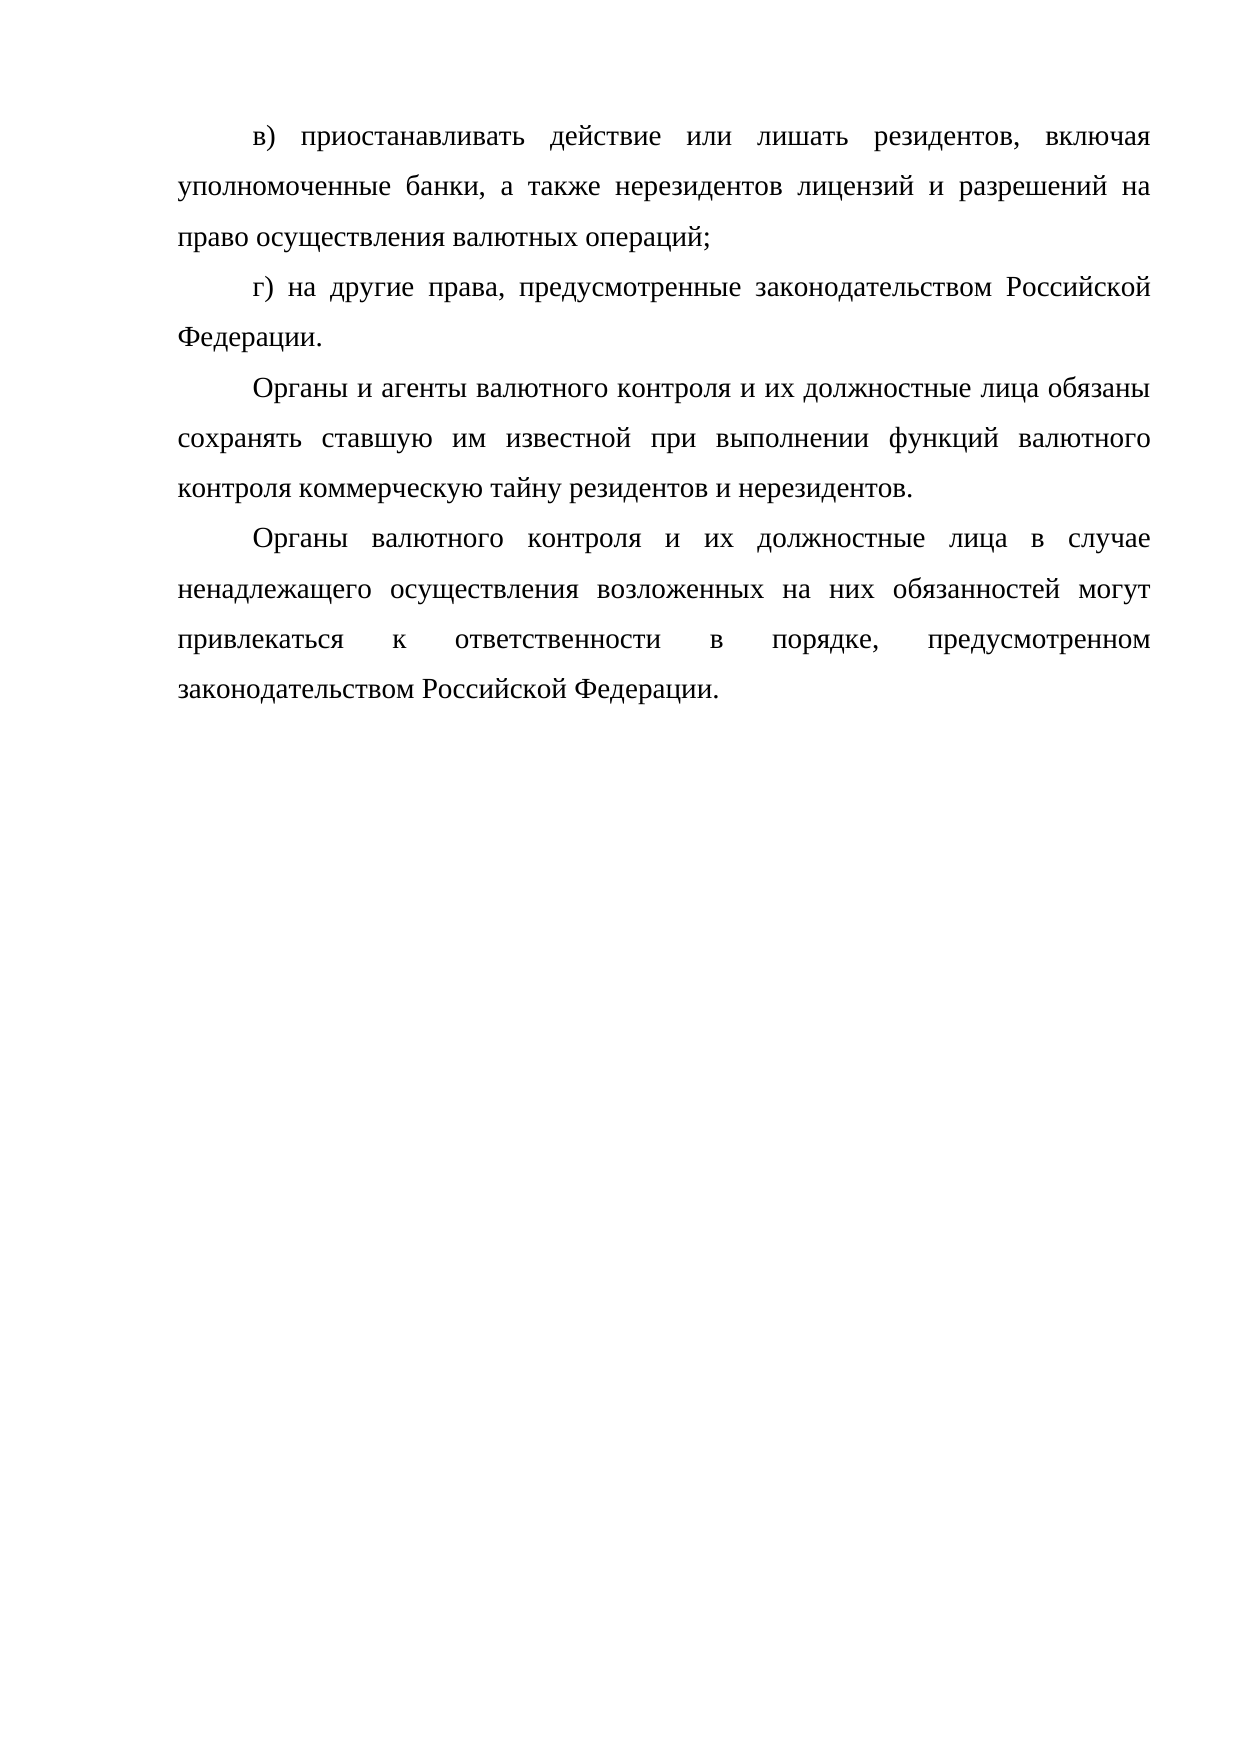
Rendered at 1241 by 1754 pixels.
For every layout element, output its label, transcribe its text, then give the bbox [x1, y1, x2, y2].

text Органы валютного контроля и их должностные лица в случае ненадлежащего осуществления возложенных на них обязанностей могут привлекаться к ответственности в порядке, предусмотренном законодательством Российской Федерации. [177, 521, 1152, 705]
text г) на другие права, предусмотренные законодательством Российской Федерации. [177, 269, 1152, 353]
text в) приостанавливать действие или лишать резидентов, включая уполномоченные банки, а также нерезидентов лицензий и разрешений на право осуществления валютных операций; [177, 118, 1152, 252]
text Органы и агенты валютного контроля и их должностные лица обязаны сохранять ставшую им известной при выполнении функций валютного контроля коммерческую тайну резидентов и нерезидентов. [177, 370, 1152, 504]
